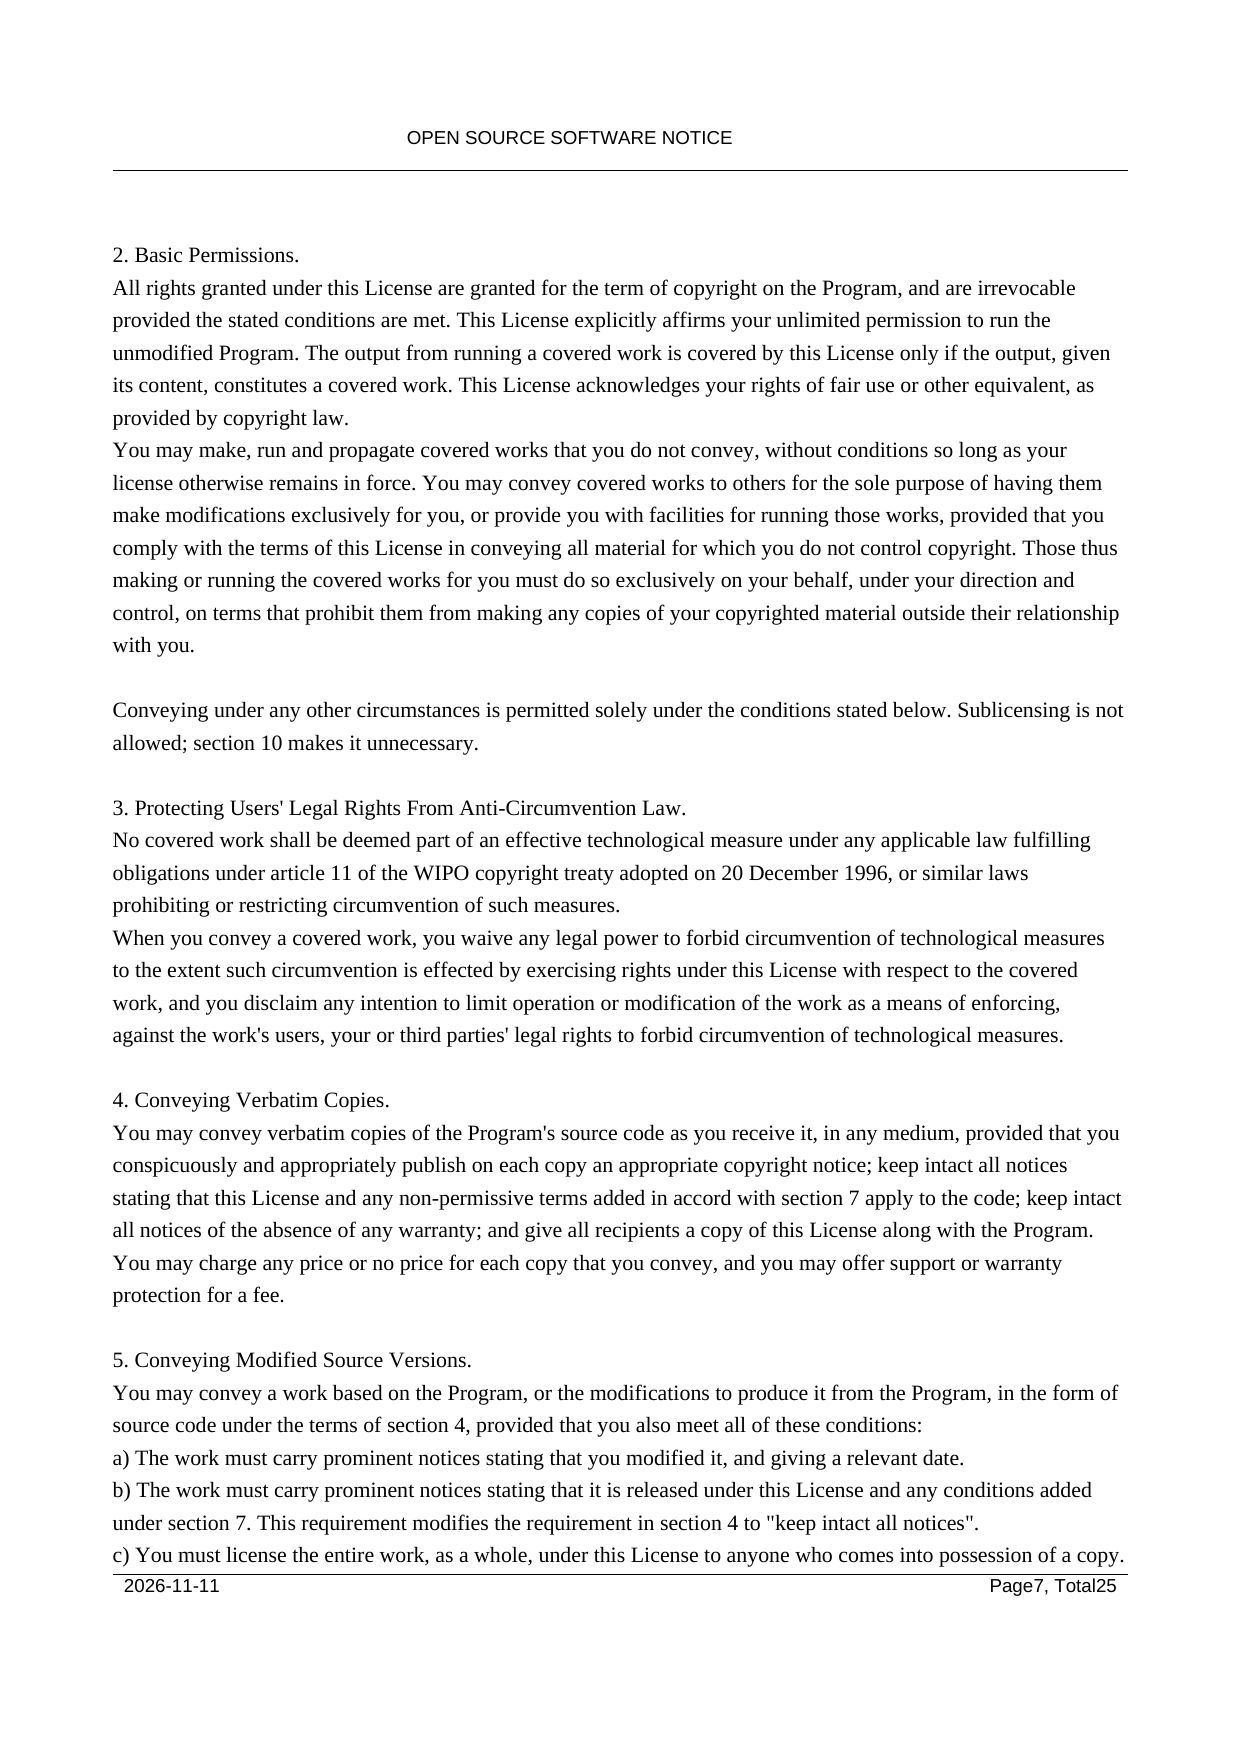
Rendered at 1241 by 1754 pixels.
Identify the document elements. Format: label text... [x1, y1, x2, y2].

text Conveying under any other circumstances is permitted solely under the conditions stated below. Sublicensing is not allowed; section 10 makes it unnecessary. [112, 694, 1128, 759]
text a) The work must carry prominent notices stating that you modified it, and giving a relevant date. [112, 1441, 1128, 1474]
text 2. Basic Permissions. [112, 239, 1128, 271]
text You may make, run and propagate covered works that you do not convey, without conditions so long as your license otherwise remains in force. You may convey covered works to others for the sole purpose of having them make modifications exclusively for you, or provide you with facilities for running those works, provided that you comply with the terms of this License in conveying all material for which you do not control copyright. Those thus making or running the covered works for you must do so exclusively on your behalf, under your direction and control, on terms that prohibit them from making any copies of your copyrighted material outside their relationship with you. [112, 434, 1128, 661]
text No covered work shall be deemed part of an effective technological measure under any applicable law fulfilling obligations under article 11 of the WIPO copyright treaty adopted on 20 December 1996, or similar laws prohibiting or restricting circumvention of such measures. [112, 824, 1128, 921]
text 3. Protecting Users' Legal Rights From Anti-Circumvention Law. [112, 791, 1128, 824]
text 5. Conveying Modified Source Versions. [112, 1344, 1128, 1376]
text When you convey a covered work, you waive any legal power to forbid circumvention of technological measures to the extent such circumvention is effected by exercising rights under this License with respect to the covered work, and you disclaim any intention to limit operation or modification of the work as a means of enforcing, against the work's users, your or third parties' legal rights to forbid circumvention of technological measures. [112, 921, 1128, 1051]
text You may charge any price or no price for each copy that you convey, and you may offer support or warranty protection for a fee. [112, 1246, 1128, 1311]
text b) The work must carry prominent notices stating that it is released under this License and any conditions added under section 7. This requirement modifies the requirement in section 4 to "keep intact all notices". [112, 1474, 1128, 1539]
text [112, 1539, 1128, 1571]
text You may convey a work based on the Program, or the modifications to produce it from the Program, in the form of source code under the terms of section 4, provided that you also meet all of these conditions: [112, 1376, 1128, 1441]
text 4. Conveying Verbatim Copies. [112, 1084, 1128, 1116]
text All rights granted under this License are granted for the term of copyright on the Program, and are irrevocable provided the stated conditions are met. This License explicitly affirms your unlimited permission to run the unmodified Program. The output from running a covered work is covered by this License only if the output, given its content, constitutes a covered work. This License acknowledges your rights of fair use or other equivalent, as provided by copyright law. [112, 271, 1128, 434]
text You may convey verbatim copies of the Program's source code as you receive it, in any medium, provided that you conspicuously and appropriately publish on each copy an appropriate copyright notice; keep intact all notices stating that this License and any non-permissive terms added in accord with section 7 apply to the code; keep intact all notices of the absence of any warranty; and give all recipients a copy of this License along with the Program. [112, 1116, 1128, 1246]
